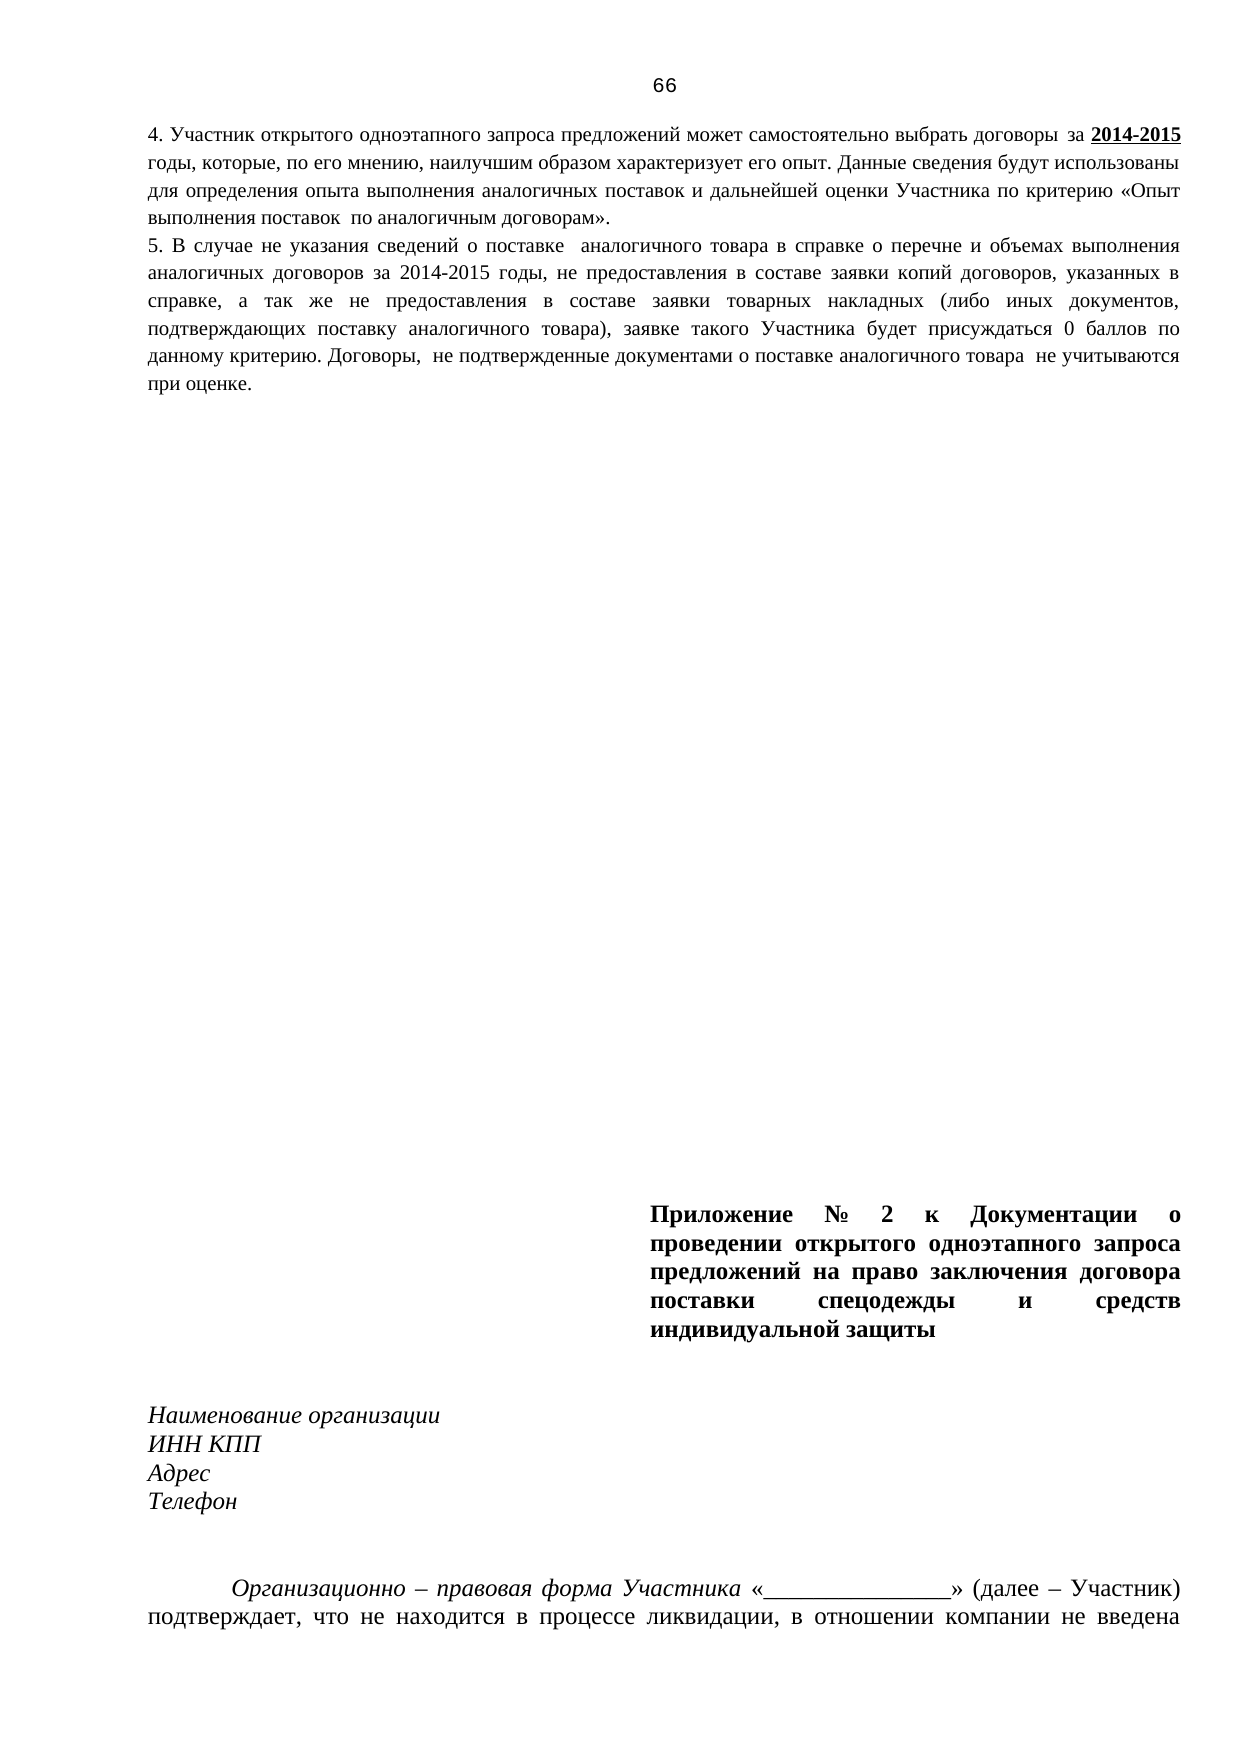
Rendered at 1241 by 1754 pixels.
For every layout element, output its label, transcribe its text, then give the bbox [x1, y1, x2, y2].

text 4. Участник открытого одноэтапного запроса предложений может самостоятельно выбрать договоры за 2014-2015 годы, которые, по его мнению, наилучшим образом характеризует его опыт. Данные сведения будут использованы для определения опыта выполнения аналогичных поставок и дальнейшей оценки Участника по критерию «Опыт выполнения поставок по аналогичным договорам». [148, 122, 1181, 229]
text Приложение № 2 к Документации о проведении открытого одноэтапного запроса предложений на право заключения договора поставки спецодежды и средств индивидуальной защиты [650, 1199, 1181, 1343]
text Телефон [148, 1486, 1181, 1515]
text Наименование организации [148, 1400, 1181, 1429]
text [148, 1573, 1181, 1630]
text 5. В случае не указания сведений о поставке аналогичного товара в справке о перечне и объемах выполнения аналогичных договоров за 2014-2015 годы, не предоставления в составе заявки копий договоров, указанных в справке, а так же не предоставления в составе заявки товарных накладных (либо иных документов, подтверждающих поставку аналогичного товара), заявке такого Участника будет присуждаться 0 баллов по данному критерию. Договоры, не подтвержденные документами о поставке аналогичного товара не учитываются при оценке. [148, 233, 1181, 395]
text ИНН КПП [148, 1429, 1181, 1458]
text Адрес [148, 1458, 1181, 1486]
